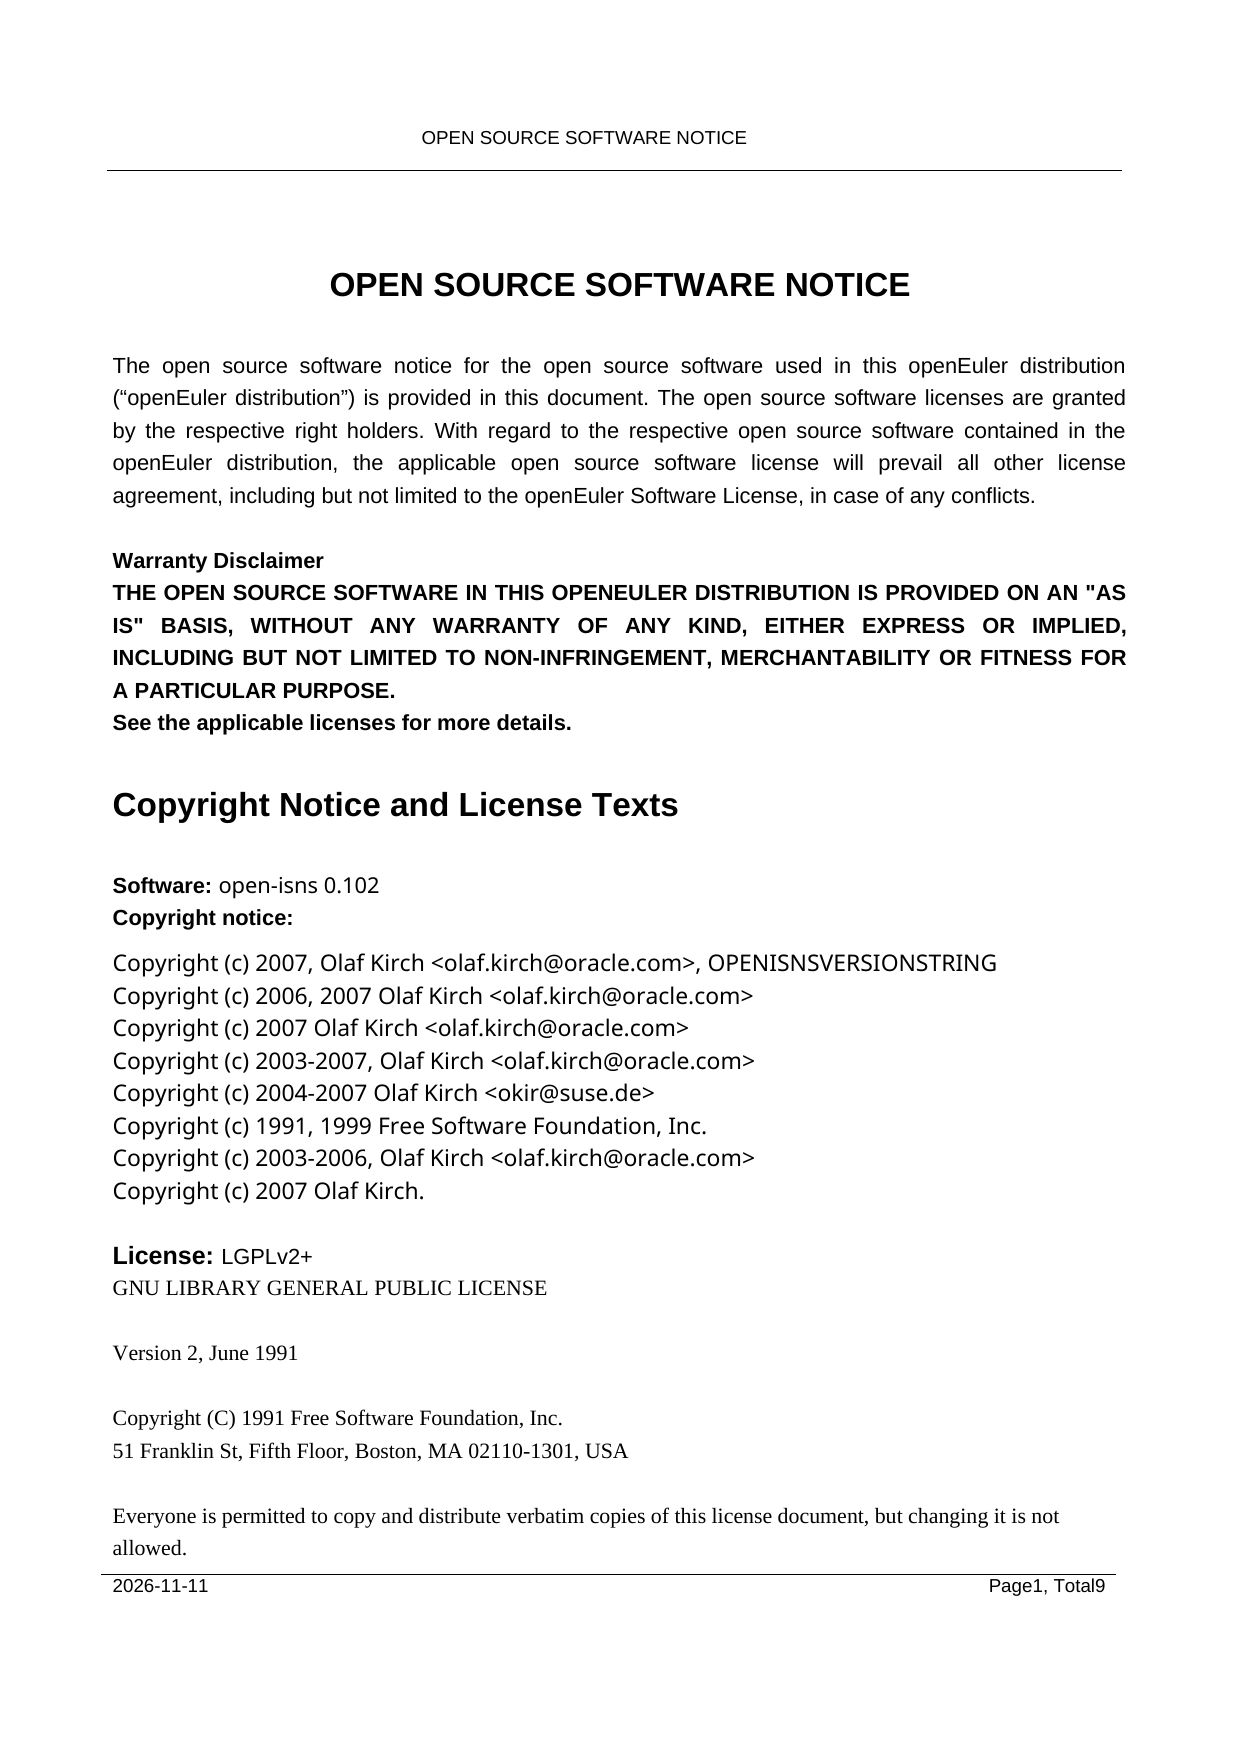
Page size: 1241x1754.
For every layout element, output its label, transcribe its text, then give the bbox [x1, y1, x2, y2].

text Copyright (c) 2007, Olaf Kirch <olaf.kirch@oracle.com>, OPENISNSVERSIONSTRING Copyright (c) 2006, 2007 Olaf Kirch <olaf.kirch@oracle.com> Copyright (c) 2007 Olaf Kirch <olaf.kirch@oracle.com> Copyright (c) 2003-2007, Olaf Kirch <olaf.kirch@oracle.com> Copyright (c) 2004-2007 Olaf Kirch <okir@suse.de> Copyright (c) 1991, 1999 Free Software Foundation, Inc. Copyright (c) 2003-2006, Olaf Kirch <olaf.kirch@oracle.com> Copyright (c) 2007 Olaf Kirch. [112, 947, 1128, 1239]
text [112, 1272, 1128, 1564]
text OPEN SOURCE SOFTWARE NOTICE [112, 251, 1128, 316]
title Software: open-isns 0.102 [112, 869, 1128, 901]
text The open source software notice for the open source software used in this openEuler distribution (“openEuler distribution”) is provided in this document. The open source software licenses are granted by the respective right holders. With regard to the respective open source software contained in the openEuler distribution, the applicable open source software license will prevail all other license agreement, including but not limited to the openEuler Software License, in case of any conflicts. [112, 349, 1128, 511]
text Copyright Notice and License Texts [112, 771, 1128, 836]
text License: LGPLv2+ [112, 1239, 1128, 1272]
text Warranty Disclaimer [112, 544, 1128, 576]
text Copyright notice: [112, 901, 1128, 934]
text THE OPEN SOURCE SOFTWARE IN THIS OPENEULER DISTRIBUTION IS PROVIDED ON AN "AS IS" BASIS, WITHOUT ANY WARRANTY OF ANY KIND, EITHER EXPRESS OR IMPLIED, INCLUDING BUT NOT LIMITED TO NON-INFRINGEMENT, MERCHANTABILITY OR FITNESS FOR A PARTICULAR PURPOSE. See the applicable licenses for more details. [112, 576, 1128, 739]
